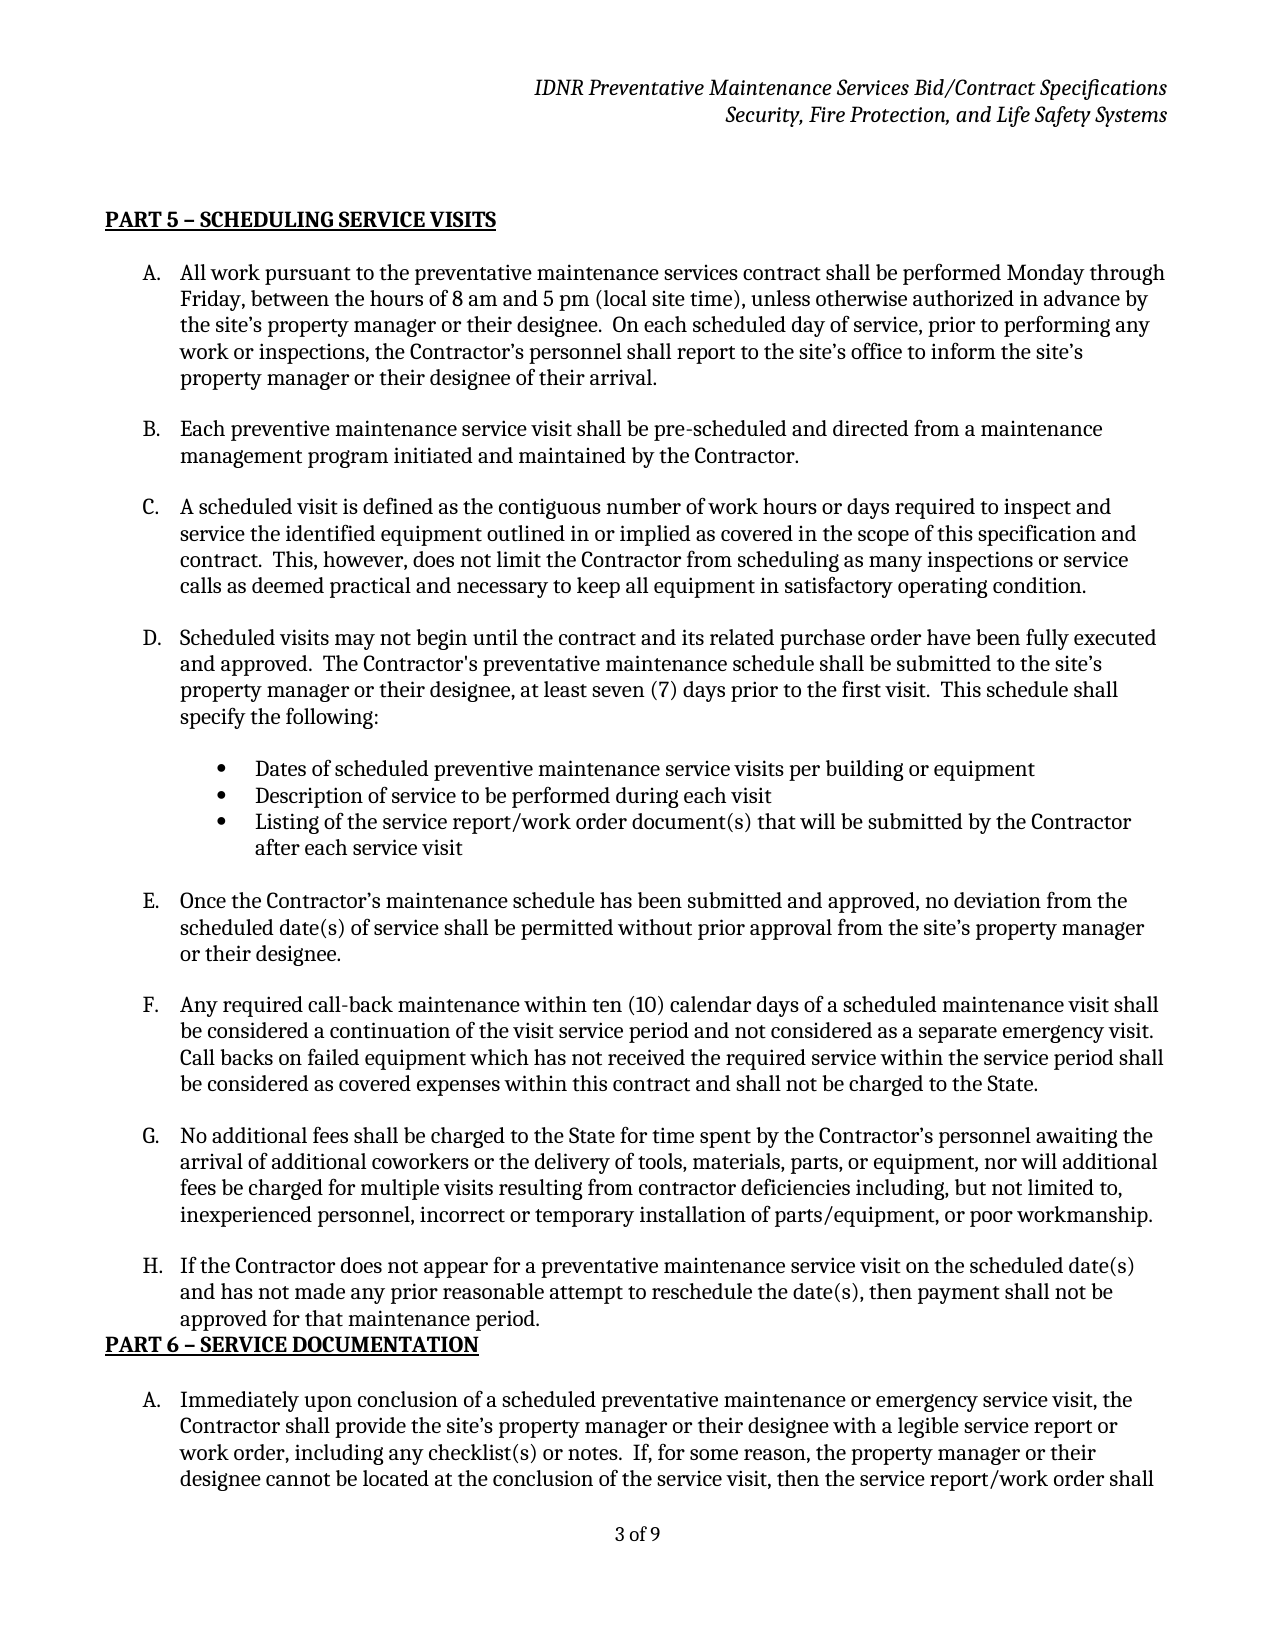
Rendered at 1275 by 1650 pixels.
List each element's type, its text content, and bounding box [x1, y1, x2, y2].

list If the Contractor does not appear for a preventative maintenance service visit on the scheduled date(s) and has not made any prior reasonable attempt to reschedule the date(s), then payment shall not be approved for that maintenance period. [142, 1253, 1170, 1332]
list No additional fees shall be charged to the State for time spent by the Contractor’s personnel awaiting the arrival of additional coworkers or the delivery of tools, materials, parts, or equipment, nor will additional fees be charged for multiple visits resulting from contractor deficiencies including, but not limited to, inexperienced personnel, incorrect or temporary installation of parts/equipment, or poor workmanship. [142, 1122, 1170, 1228]
list Description of service to be performed during each visit [217, 782, 1170, 809]
list All work pursuant to the preventative maintenance services contract shall be performed Monday through Friday, between the hours of 8 am and 5 pm (local site time), unless otherwise authorized in advance by the site’s property manager or their designee. On each scheduled day of service, prior to performing any work or inspections, the Contractor’s personnel shall report to the site’s office to inform the site’s property manager or their designee of their arrival. [142, 259, 1170, 391]
list Listing of the service report/work order document(s) that will be submitted by the Contractor after each service visit [217, 809, 1170, 862]
list Each preventive maintenance service visit shall be pre-scheduled and directed from a maintenance management program initiated and maintained by the Contractor. [142, 416, 1170, 469]
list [142, 1387, 1170, 1492]
list Scheduled visits may not begin until the contract and its related purchase order have been fully executed and approved. The Contractor's preventative maintenance schedule shall be submitted to the site’s property manager or their designee, at least seven (7) days prior to the first visit. This schedule shall specify the following: [142, 624, 1170, 730]
text PART 5 – SCHEDULING SERVICE VISITS [105, 207, 1170, 233]
text PART 6 – SERVICE DOCUMENTATION [105, 1332, 1170, 1358]
list Once the Contractor’s maintenance schedule has been submitted and approved, no deviation from the scheduled date(s) of service shall be permitted without prior approval from the site’s property manager or their designee. [142, 888, 1170, 967]
list A scheduled visit is defined as the contiguous number of work hours or days required to inspect and service the identified equipment outlined in or implied as covered in the scope of this specification and contract. This, however, does not limit the Contractor from scheduling as many inspections or service calls as deemed practical and necessary to keep all equipment in satisfactory operating condition. [142, 494, 1170, 599]
list Dates of scheduled preventive maintenance service visits per building or equipment [217, 756, 1170, 782]
list Any required call-back maintenance within ten (10) calendar days of a scheduled maintenance visit shall be considered a continuation of the visit service period and not considered as a separate emergency visit. Call backs on failed equipment which has not received the required service within the service period shall be considered as covered expenses within this contract and shall not be charged to the State. [142, 992, 1170, 1097]
